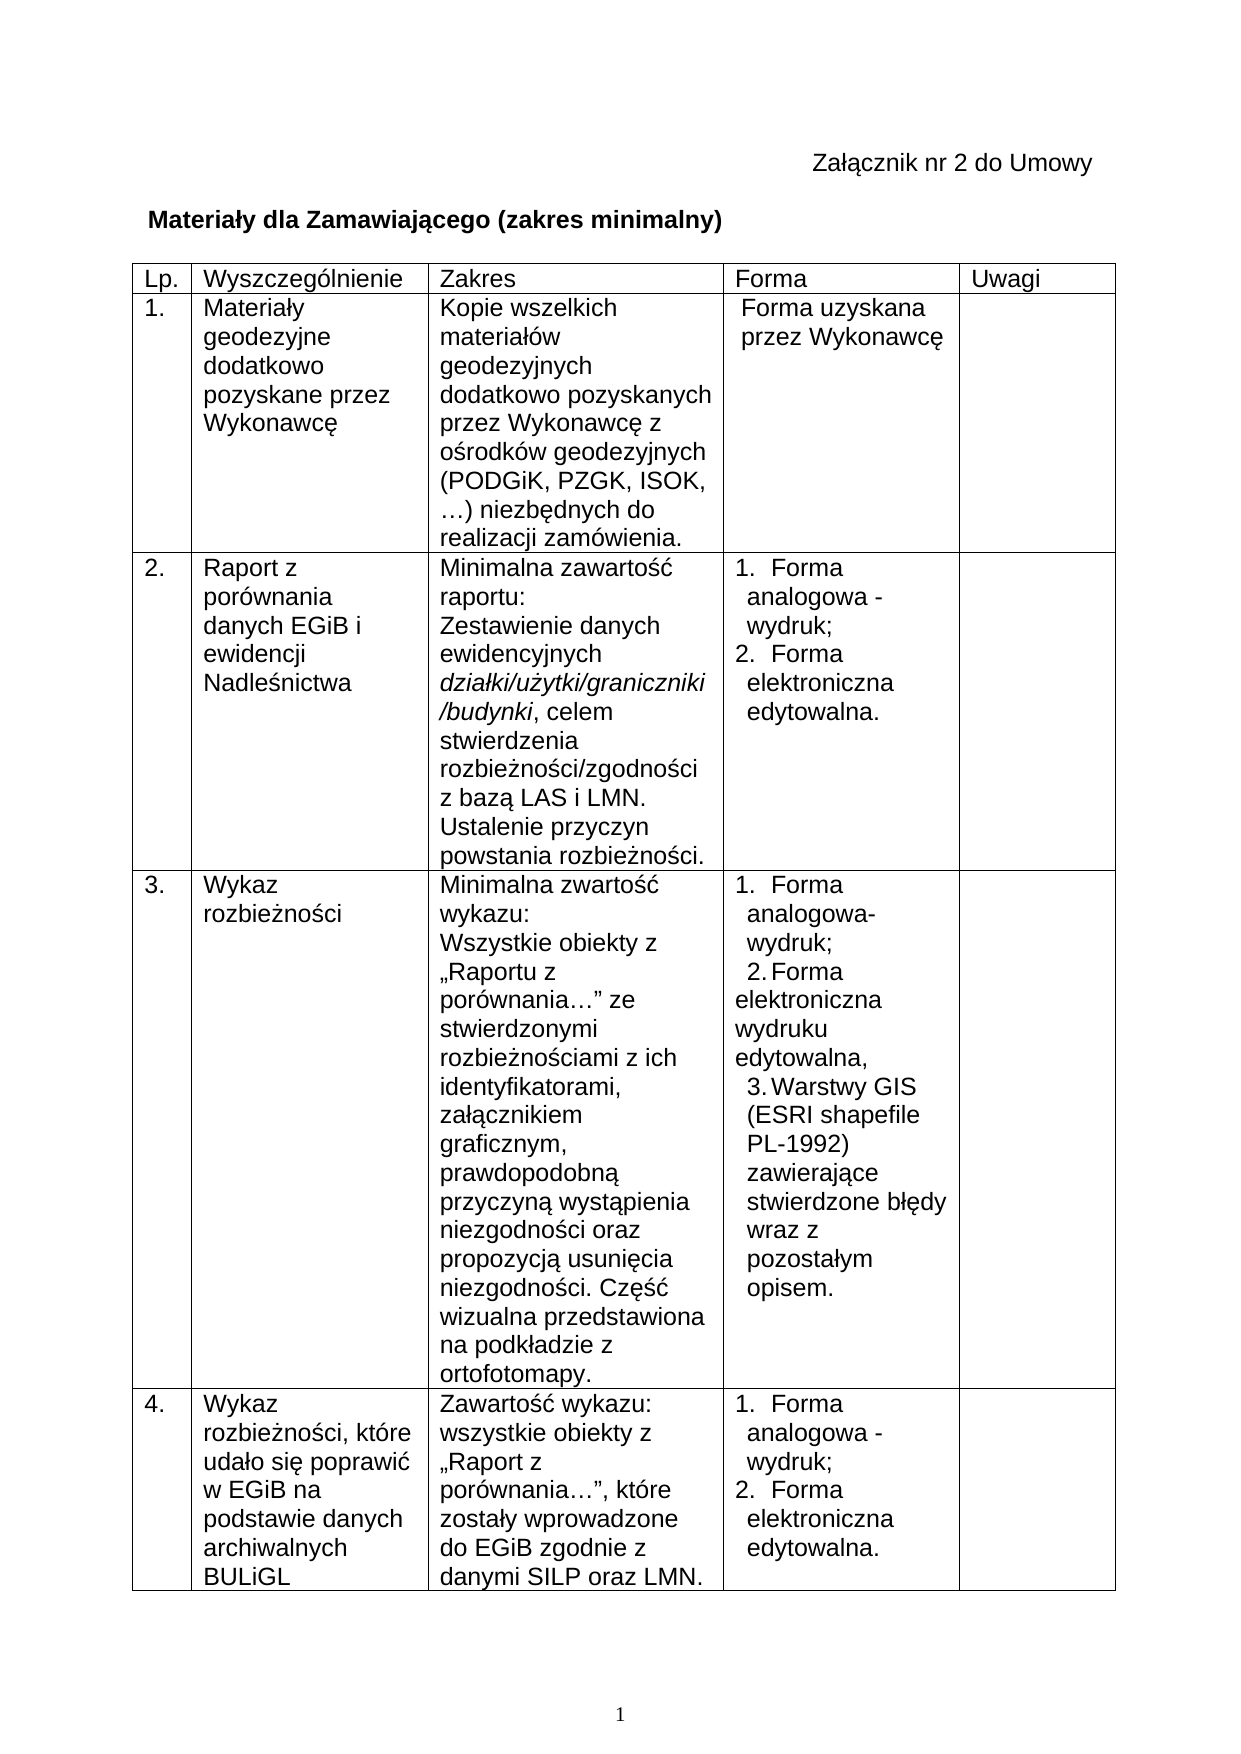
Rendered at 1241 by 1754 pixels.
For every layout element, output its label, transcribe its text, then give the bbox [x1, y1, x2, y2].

table_cell [960, 294, 1115, 552]
table_header Forma [724, 264, 959, 292]
table_cell Wykaz rozbieżności [192, 871, 428, 1388]
table_cell [960, 553, 1115, 869]
table_cell [133, 1389, 191, 1590]
table_cell Forma uzyskana przez Wykonawcę [724, 294, 959, 552]
table_cell Minimalna zwartość wykazu: Wszystkie obiekty z „Raportu z porównania…” ze stwierdzonymi rozbieżnościami z ich identyfikatorami, załącznikiem graficznym, prawdopodobną przyczyną wystąpienia niezgodności oraz propozycją usunięcia niezgodności. Część wizualna przedstawiona na podkładzie z ortofotomapy. [429, 871, 723, 1388]
table_cell Kopie wszelkich materiałów geodezyjnych dodatkowo pozyskanych przez Wykonawcę z ośrodków geodezyjnych (PODGiK, PZGK, ISOK, …) niezbędnych do realizacji zamówienia. [429, 294, 723, 552]
table_cell Forma analogowa - wydruk; Forma elektroniczna edytowalna. [724, 553, 959, 869]
table_cell Materiały geodezyjne dodatkowo pozyskane przez Wykonawcę [192, 294, 428, 552]
text Załącznik nr 2 do Umowy [148, 148, 1093, 176]
text Materiały dla Zamawiającego (zakres minimalny) [148, 205, 1093, 234]
table_cell Wykaz rozbieżności, które udało się poprawić w EGiB na podstawie danych archiwalnych BULiGL [192, 1389, 428, 1590]
table_header Lp. [133, 264, 191, 292]
table_header Wyszczególnienie [192, 264, 428, 292]
table_cell Zawartość wykazu: wszystkie obiekty z „Raport z porównania…”, które zostały wprowadzone do EGiB zgodnie z danymi SILP oraz LMN. [429, 1389, 723, 1590]
table_header Zakres [429, 264, 723, 292]
table_cell [133, 553, 191, 869]
table_cell [960, 1389, 1115, 1590]
table_cell Minimalna zawartość raportu: Zestawienie danych ewidencyjnych działki/użytki/graniczniki/budynki, celem stwierdzenia rozbieżności/zgodności z bazą LAS i LMN. Ustalenie przyczyn powstania rozbieżności. [429, 553, 723, 869]
table_cell [133, 294, 191, 552]
table_header Uwagi [960, 264, 1115, 292]
table_cell Forma analogowa- wydruk; Forma elektroniczna wydruku edytowalna, Warstwy GIS (ESRI shapefile PL-1992) zawierające stwierdzone błędy wraz z pozostałym opisem. [724, 871, 959, 1388]
table_cell [960, 871, 1115, 1388]
table_cell [133, 871, 191, 1388]
table_cell Forma analogowa - wydruk; Forma elektroniczna edytowalna. [724, 1389, 959, 1590]
table_cell Raport z porównania danych EGiB i ewidencji Nadleśnictwa [192, 553, 428, 869]
